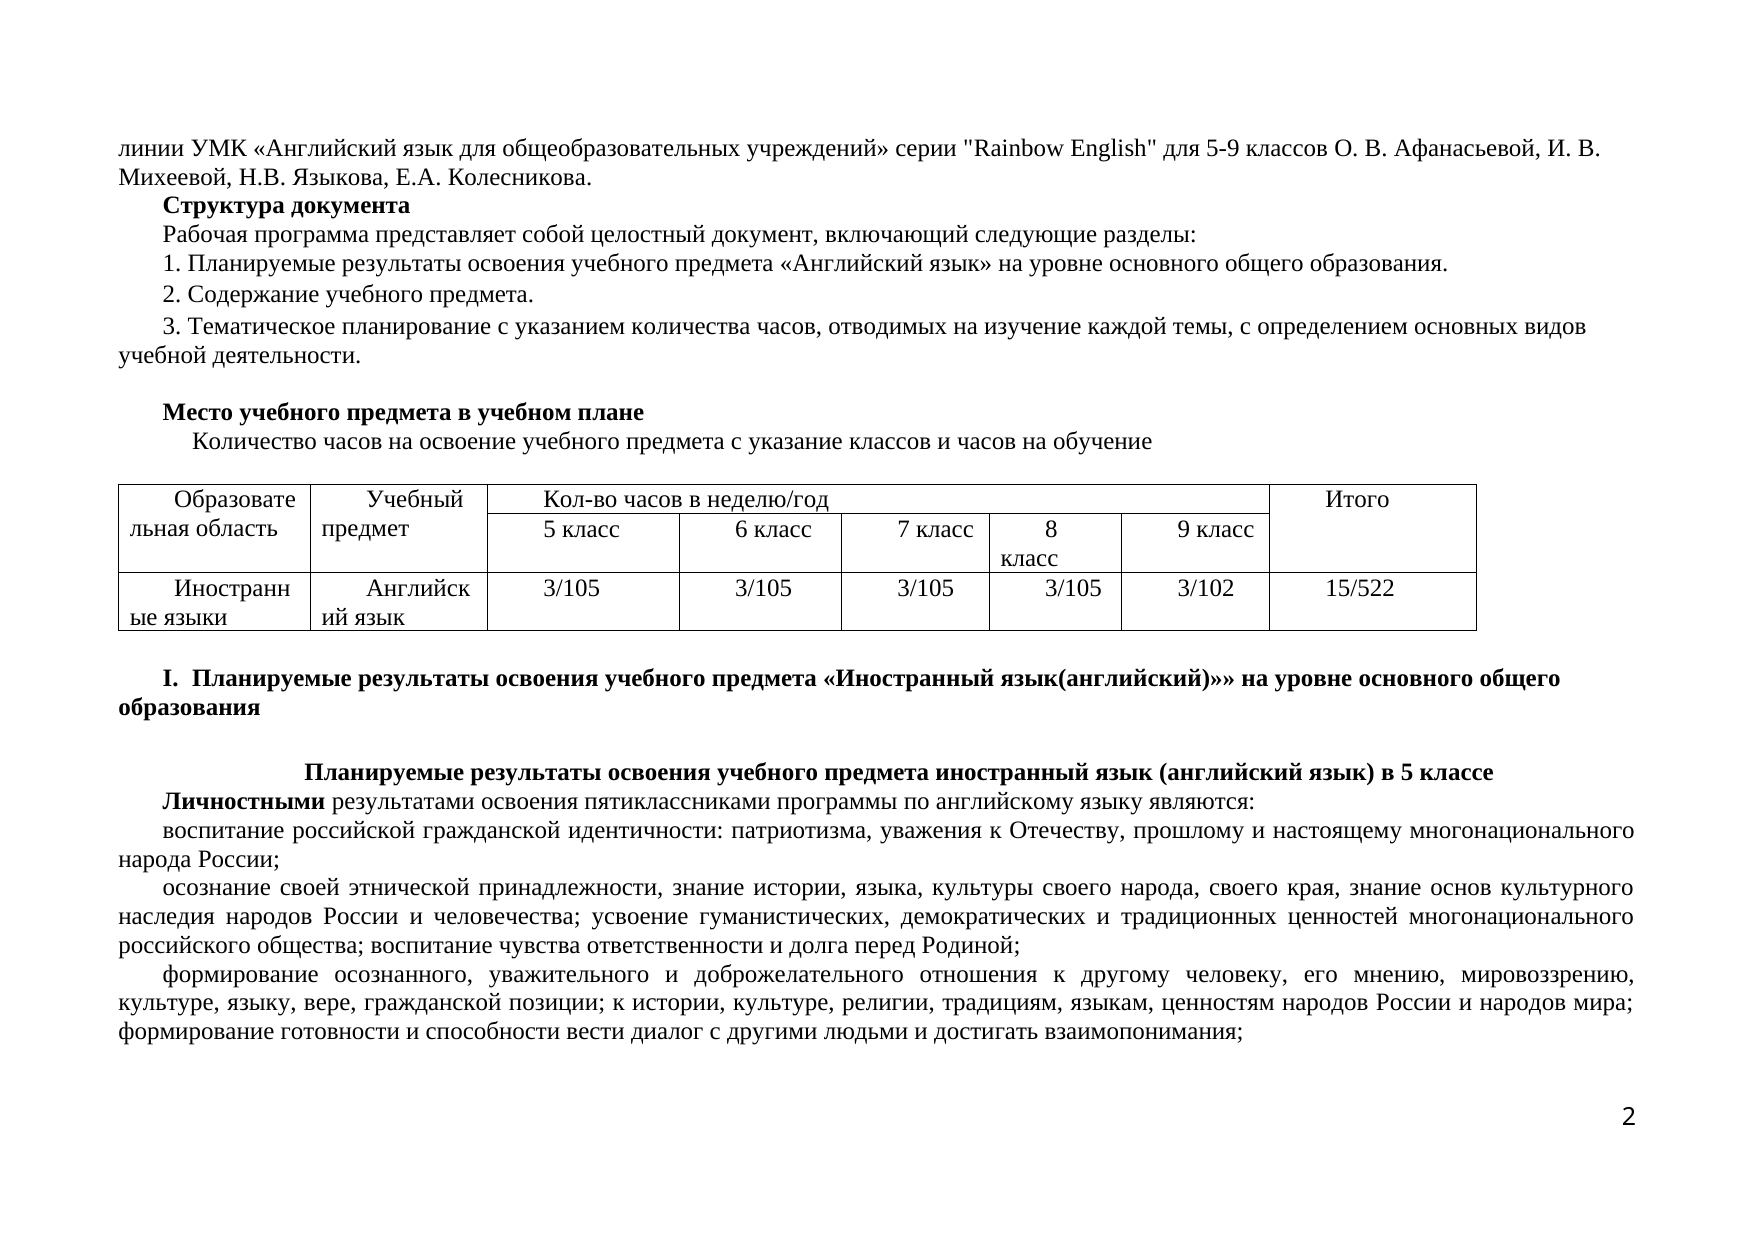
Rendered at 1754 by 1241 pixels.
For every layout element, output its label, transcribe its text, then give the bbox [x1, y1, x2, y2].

table_cell 3/105 [488, 573, 679, 630]
text линии УМК «Английский язык для общеобразовательных учреждений» серии "Rainbow English" для 5-9 классов О. В. Афанасьевой, И. В. Михеевой, Н.В. Языкова, Е.А. Колесникова. [118, 133, 1636, 190]
text Рабочая программа представляет собой целостный документ, включающий следующие разделы: [118, 219, 1636, 248]
text Место учебного предмета в учебном плане [118, 397, 1636, 426]
table_cell 5 класс [488, 514, 679, 572]
table_cell 15/522 [1270, 573, 1476, 630]
list Планируемые результаты освоения учебного предмета «Иностранный язык(английский)»» на уровне основного общего образования [118, 663, 1636, 721]
table_cell 3/105 [680, 573, 841, 630]
list воспитание российской гражданской идентичности: патриотизма, уважения к Отечеству, прошлому и настоящему многонационального народа России; [118, 815, 1636, 872]
table_cell 9 класс [1122, 514, 1269, 572]
table_header Учебный предмет [311, 485, 487, 572]
table_cell 3/105 [990, 573, 1121, 630]
text Структура документа [118, 190, 1636, 219]
table_header Образовательная область [119, 485, 310, 572]
text Количество часов на освоение учебного предмета с указание классов и часов на обучение [118, 426, 1636, 455]
table_header Итого [1270, 485, 1476, 572]
table_cell 3/105 [842, 573, 989, 630]
table_cell 7 класс [842, 514, 989, 572]
table_cell 6 класс [680, 514, 841, 572]
table_cell 3/102 [1122, 573, 1269, 630]
text Планируемые результаты освоения учебного предмета иностранный язык (английский язык) в 5 классе [118, 757, 1636, 786]
text 3. Тематическое планирование с указанием количества часов, отводимых на изучение каждой темы, с определением основных видов учебной деятельности. [118, 311, 1636, 368]
text 1. Планируемые результаты освоения учебного предмета «Английский язык» на уровне основного общего образования. [118, 248, 1636, 277]
list Личностными результатами освоения пятиклассниками программы по английскому языку являются: [118, 786, 1636, 815]
table_cell 8 класс [990, 514, 1121, 572]
table_cell Английский язык [311, 573, 487, 630]
text 2. Содержание учебного предмета. [118, 279, 1636, 308]
list формирование осознанного, уважительного и доброжелательного отношения к другому человеку, его мнению, мировоззрению, культуре, языку, вере, гражданской позиции; к истории, культуре, религии, традициям, языкам, ценностям народов России и народов мира; формирование готовности и способности вести диалог с другими людьми и достигать взаимопонимания; [118, 959, 1636, 1045]
table_header Кол-во часов в неделю/год [488, 485, 1269, 513]
list осознание своей этнической принадлежности, знание истории, языка, культуры своего народа, своего края, знание основ культурного наследия народов России и человечества; усвоение гуманистических, демократических и традиционных ценностей многонационального российского общества; воспитание чувства ответственности и долга перед Родиной; [118, 872, 1636, 959]
table_cell Иностранные языки [119, 573, 310, 630]
